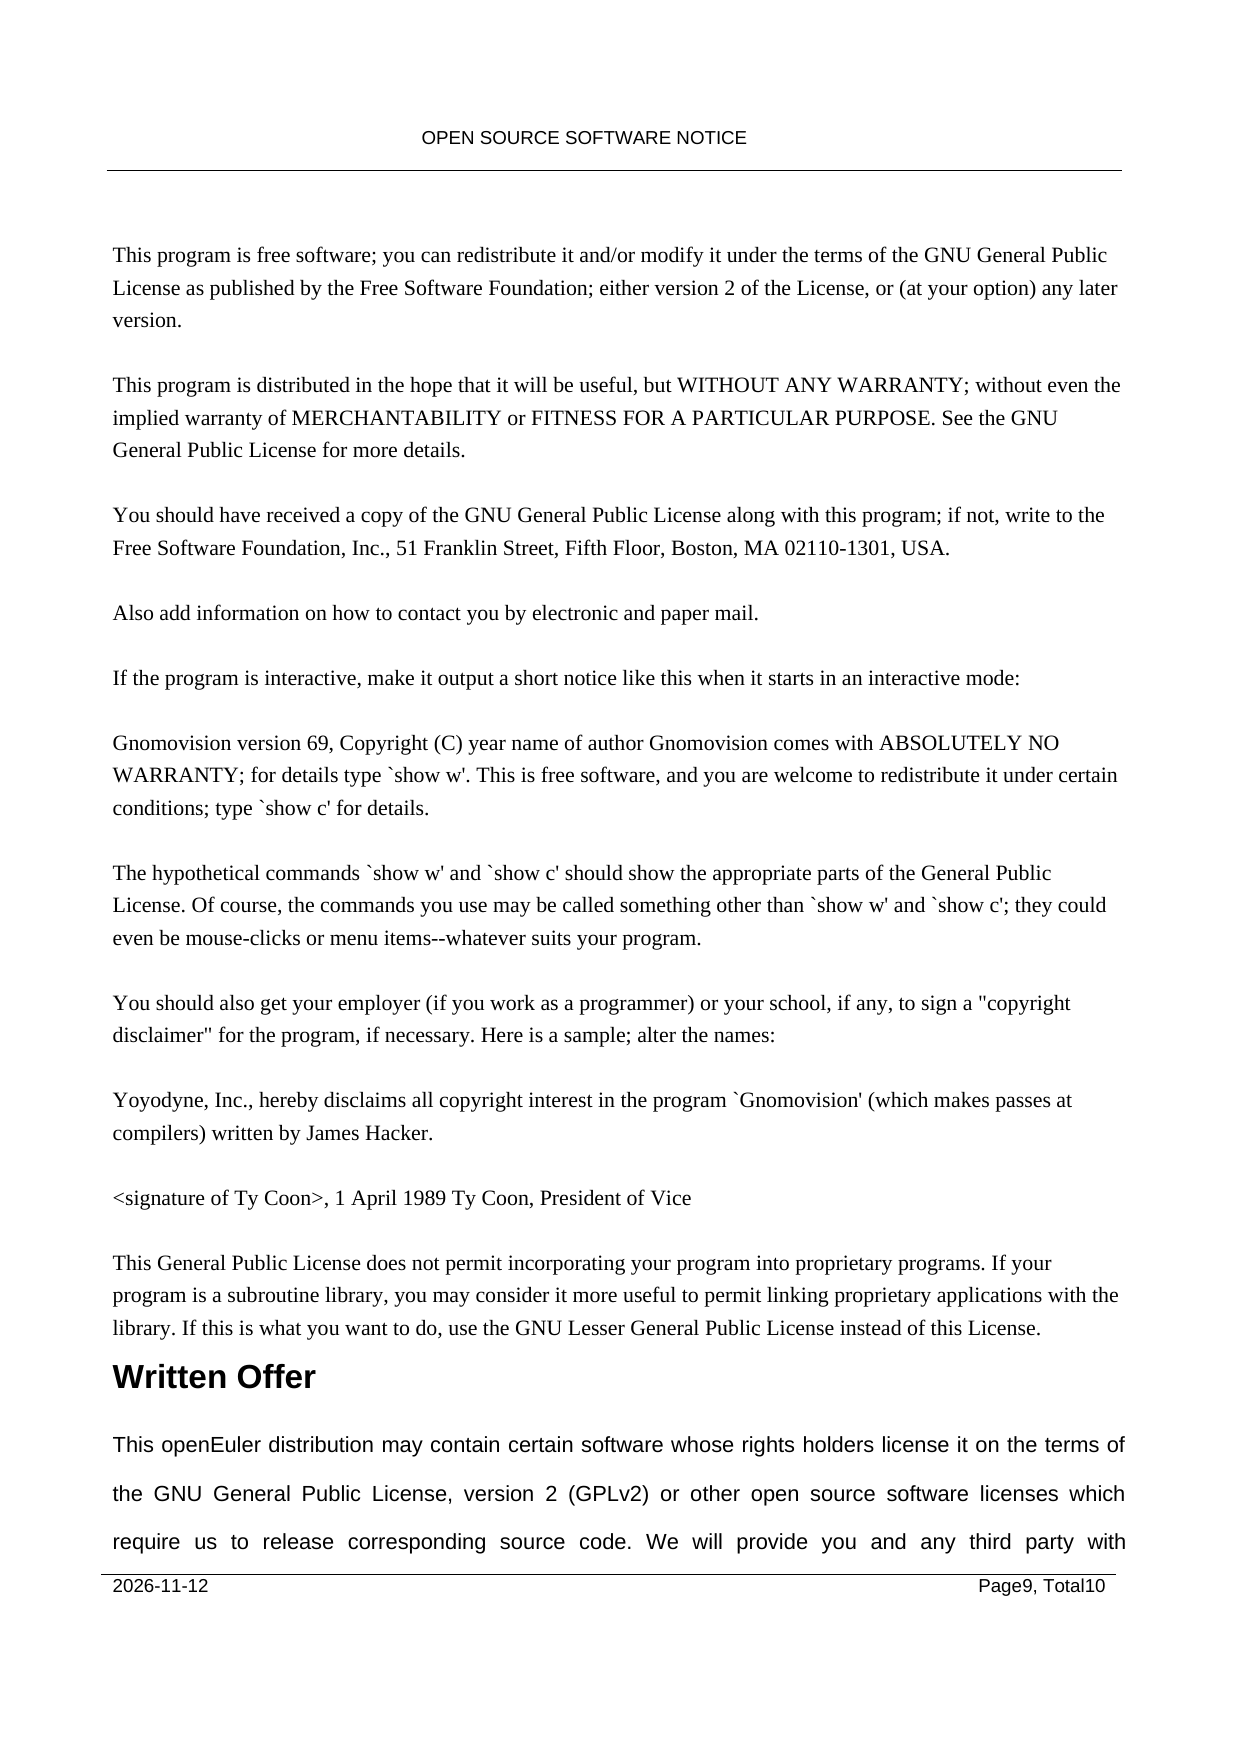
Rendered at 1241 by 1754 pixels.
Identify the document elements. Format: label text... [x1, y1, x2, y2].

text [112, 1428, 1128, 1558]
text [112, 206, 1128, 1344]
text Written Offer [112, 1344, 1128, 1409]
